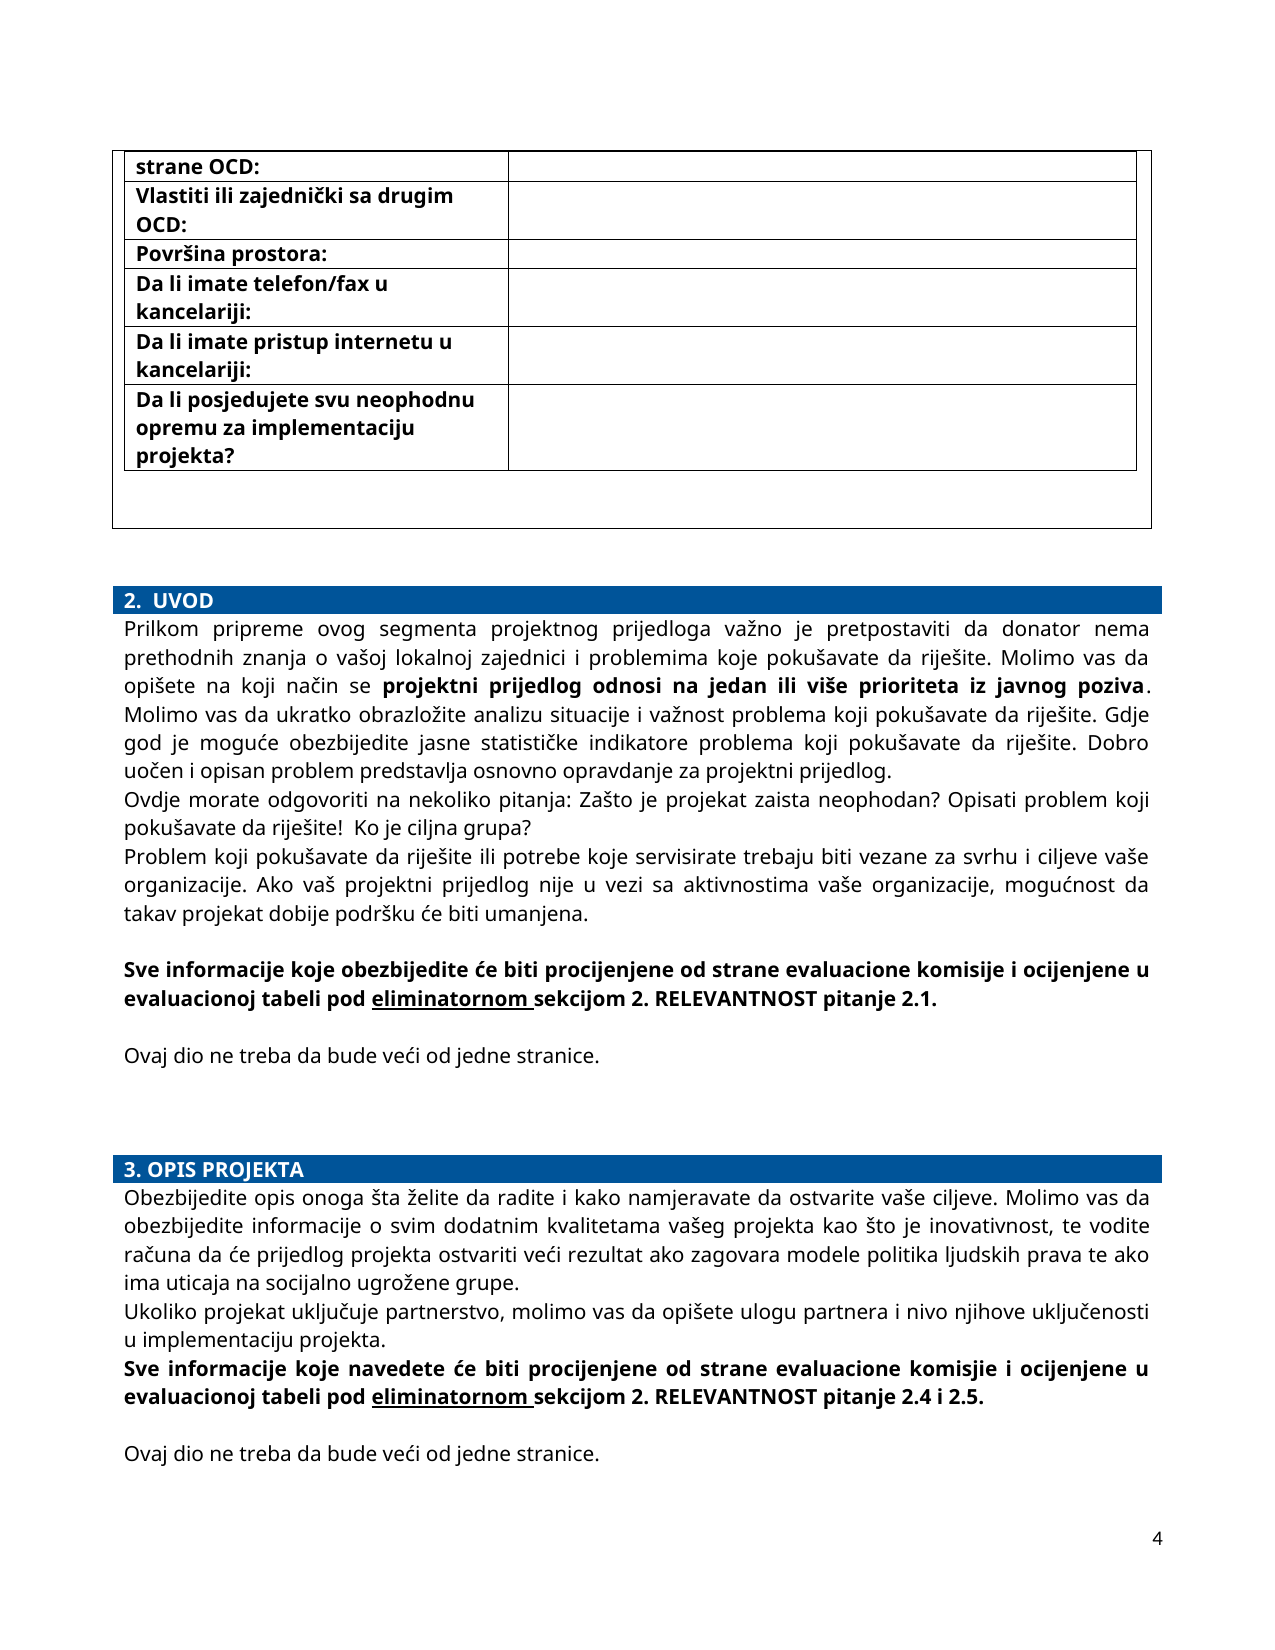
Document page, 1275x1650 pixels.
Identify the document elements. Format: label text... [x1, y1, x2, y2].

table_cell Prilkom pripreme ovog segmenta projektnog prijedloga važno je pretpostaviti da donator nema prethodnih znanja o vašoj lokalnoj zajednici i problemima koje pokušavate da riješite. Molimo vas da opišete na koji način se projektni prijedlog odnosi na jedan ili više prioriteta iz javnog poziva. Molimo vas da ukratko obrazložite analizu situacije i važnost problema koji pokušavate da riješite. Gdje god je moguće obezbijedite jasne statističke indikatore problema koji pokušavate da riješite. Dobro uočen i opisan problem predstavlja osnovno opravdanje za projektni prijedlog. Ovdje morate odgovoriti na nekoliko pitanja: Zašto je projekat zaista neophodan? Opisati problem koji pokušavate da riješite! Ko je ciljna grupa? Problem koji pokušavate da riješite ili potrebe koje servisirate trebaju biti vezane za svrhu i ciljeve vaše organizacije. Ako vaš projektni prijedlog nije u vezi sa aktivnostima vaše organizacije, mogućnost da takav projekat dobije podršku će biti umanjena. Sve informacije koje obezbijedite će biti procijenjene od strane evaluacione komisije i ocijenjene u evaluacionoj tabeli pod eliminatornom sekcijom 2. RELEVANTNOST pitanje 2.1. Ovaj dio ne treba da bude veći od jedne stranice. [113, 614, 1162, 1155]
table_cell 3. OPIS PROJEKTA [113, 1155, 1162, 1183]
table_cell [113, 151, 1151, 528]
table_header 2. UVOD [113, 586, 1162, 614]
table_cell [113, 1183, 1162, 1496]
